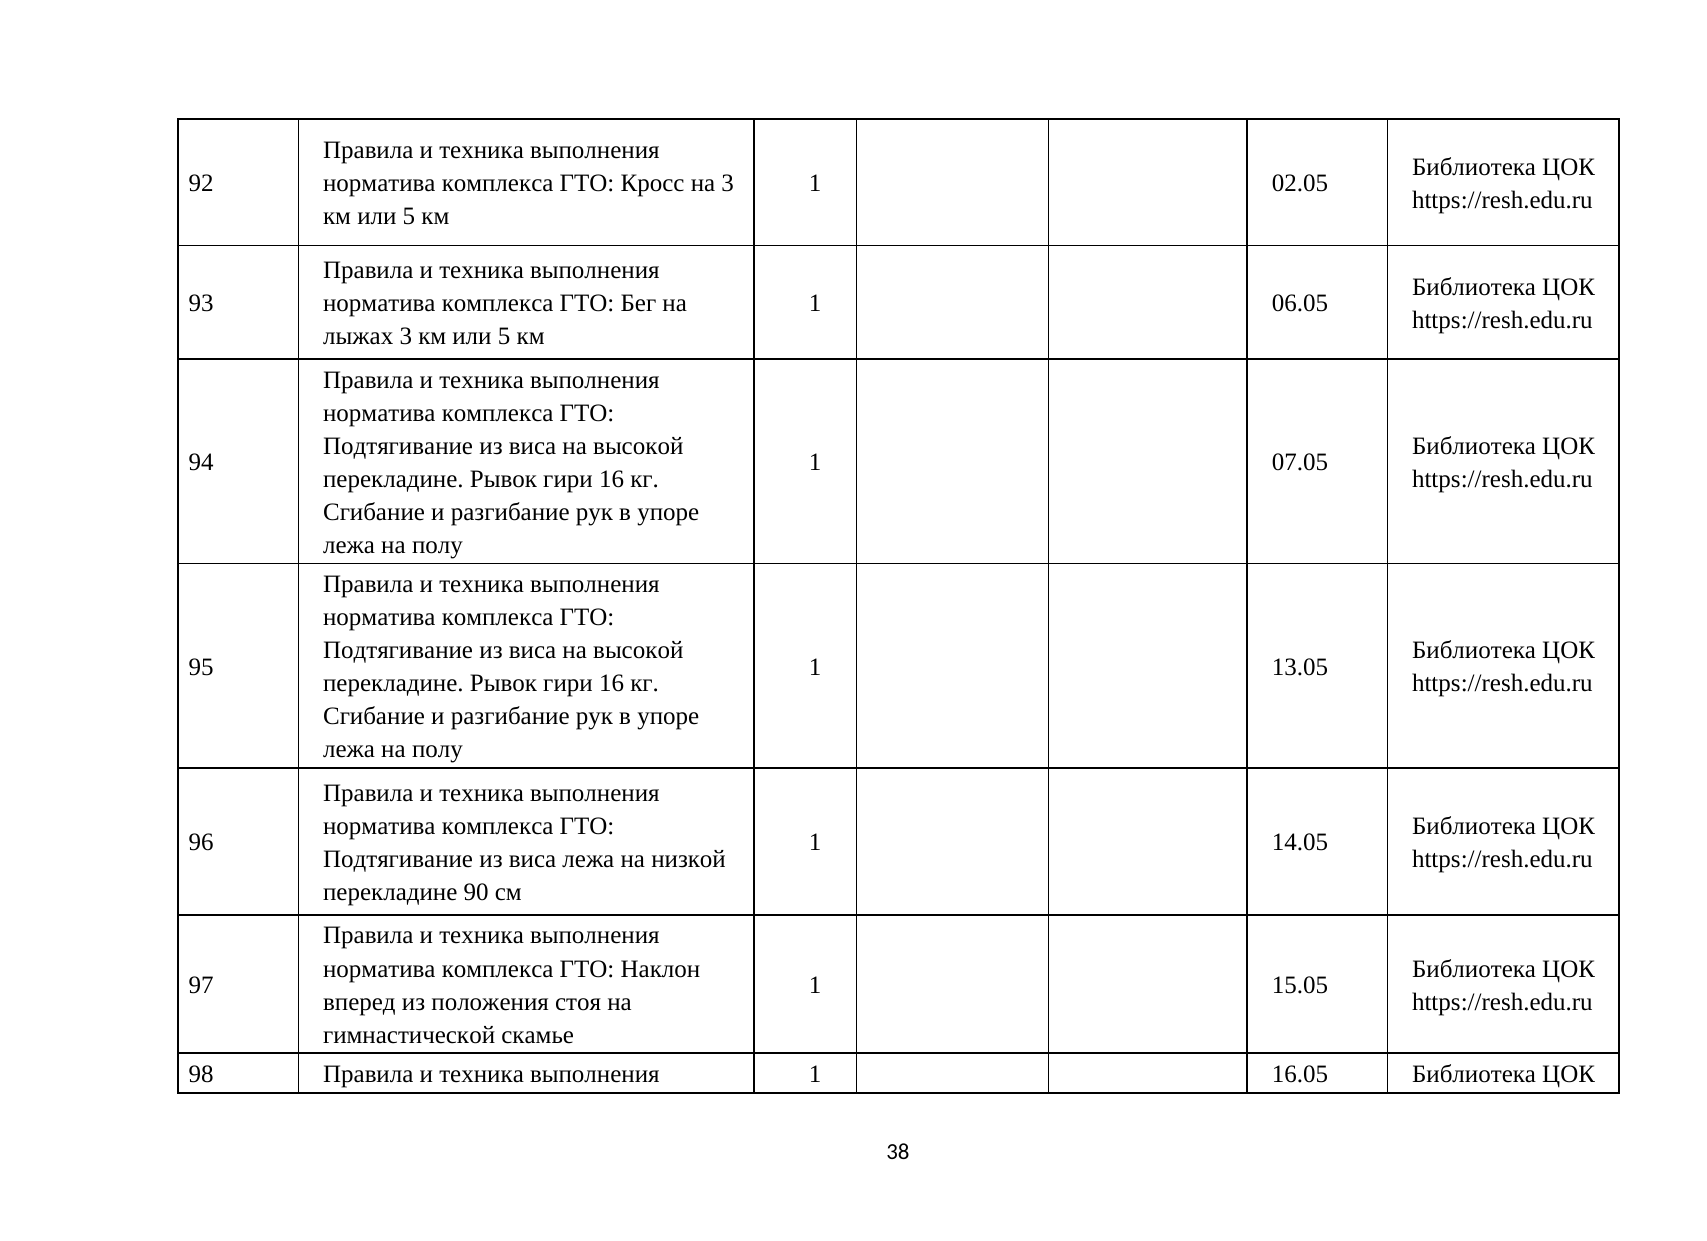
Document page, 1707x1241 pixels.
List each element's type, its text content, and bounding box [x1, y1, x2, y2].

table_cell Правила и техника выполнения норматива комплекса ГТО: Подтягивание из виса лежа на низкой перекладине 90 см [299, 769, 753, 914]
table_cell 1 [755, 1054, 856, 1092]
table_cell 16.05 [1248, 1054, 1387, 1092]
table_cell 1 [755, 769, 856, 914]
table_cell Библиотека ЦОК https://resh.edu.ru [1388, 916, 1618, 1052]
table_cell 15.05 [1248, 916, 1387, 1052]
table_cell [1388, 1054, 1618, 1092]
table_cell [857, 246, 1048, 358]
table_cell [1049, 916, 1246, 1052]
table_cell 1 [755, 916, 856, 1052]
table_cell Библиотека ЦОК https://resh.edu.ru [1388, 246, 1618, 358]
table_cell Правила и техника выполнения норматива комплекса ГТО: Подтягивание из виса на высокой перекладине. Рывок гири 16 кг. Сгибание и разгибание рук в упоре лежа на полу [299, 564, 753, 767]
table_cell [1049, 1054, 1246, 1092]
table_cell [857, 1054, 1048, 1092]
table_cell 93 [179, 246, 298, 358]
table_cell Библиотека ЦОК https://resh.edu.ru [1388, 769, 1618, 914]
table_cell 95 [179, 564, 298, 767]
table_cell 13.05 [1248, 564, 1387, 767]
table_cell Правила и техника выполнения норматива комплекса ГТО: Бег на лыжах 3 км или 5 км [299, 246, 753, 358]
table_cell 1 [755, 120, 856, 244]
table_cell Библиотека ЦОК https://resh.edu.ru [1388, 360, 1618, 563]
table_cell 02.05 [1248, 120, 1387, 244]
table_cell [857, 769, 1048, 914]
table_cell 07.05 [1248, 360, 1387, 563]
table_cell [1049, 564, 1246, 767]
table_cell 96 [179, 769, 298, 914]
table_cell [857, 360, 1048, 563]
table_cell [1049, 120, 1246, 244]
table_cell Правила и техника выполнения норматива комплекса ГТО: Кросс на 3 км или 5 км [299, 120, 753, 244]
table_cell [1388, 120, 1618, 244]
table_cell 14.05 [1248, 769, 1387, 914]
table_cell [1049, 246, 1246, 358]
table_cell 06.05 [1248, 246, 1387, 358]
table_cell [299, 1054, 753, 1092]
table_cell 92 [179, 120, 298, 244]
table_cell Правила и техника выполнения норматива комплекса ГТО: Подтягивание из виса на высокой перекладине. Рывок гири 16 кг. Сгибание и разгибание рук в упоре лежа на полу [299, 360, 753, 563]
table_cell [1049, 769, 1246, 914]
table_cell [857, 120, 1048, 244]
table_cell [857, 916, 1048, 1052]
table_cell Библиотека ЦОК https://resh.edu.ru [1388, 564, 1618, 767]
table_cell 98 [179, 1054, 298, 1092]
table_cell 1 [755, 360, 856, 563]
table_cell Правила и техника выполнения норматива комплекса ГТО: Наклон вперед из положения стоя на гимнастической скамье [299, 916, 753, 1052]
table_cell [1049, 360, 1246, 563]
table_cell [857, 564, 1048, 767]
table_cell 94 [179, 360, 298, 563]
table_cell 1 [755, 564, 856, 767]
table_cell 97 [179, 916, 298, 1052]
table_cell 1 [755, 246, 856, 358]
